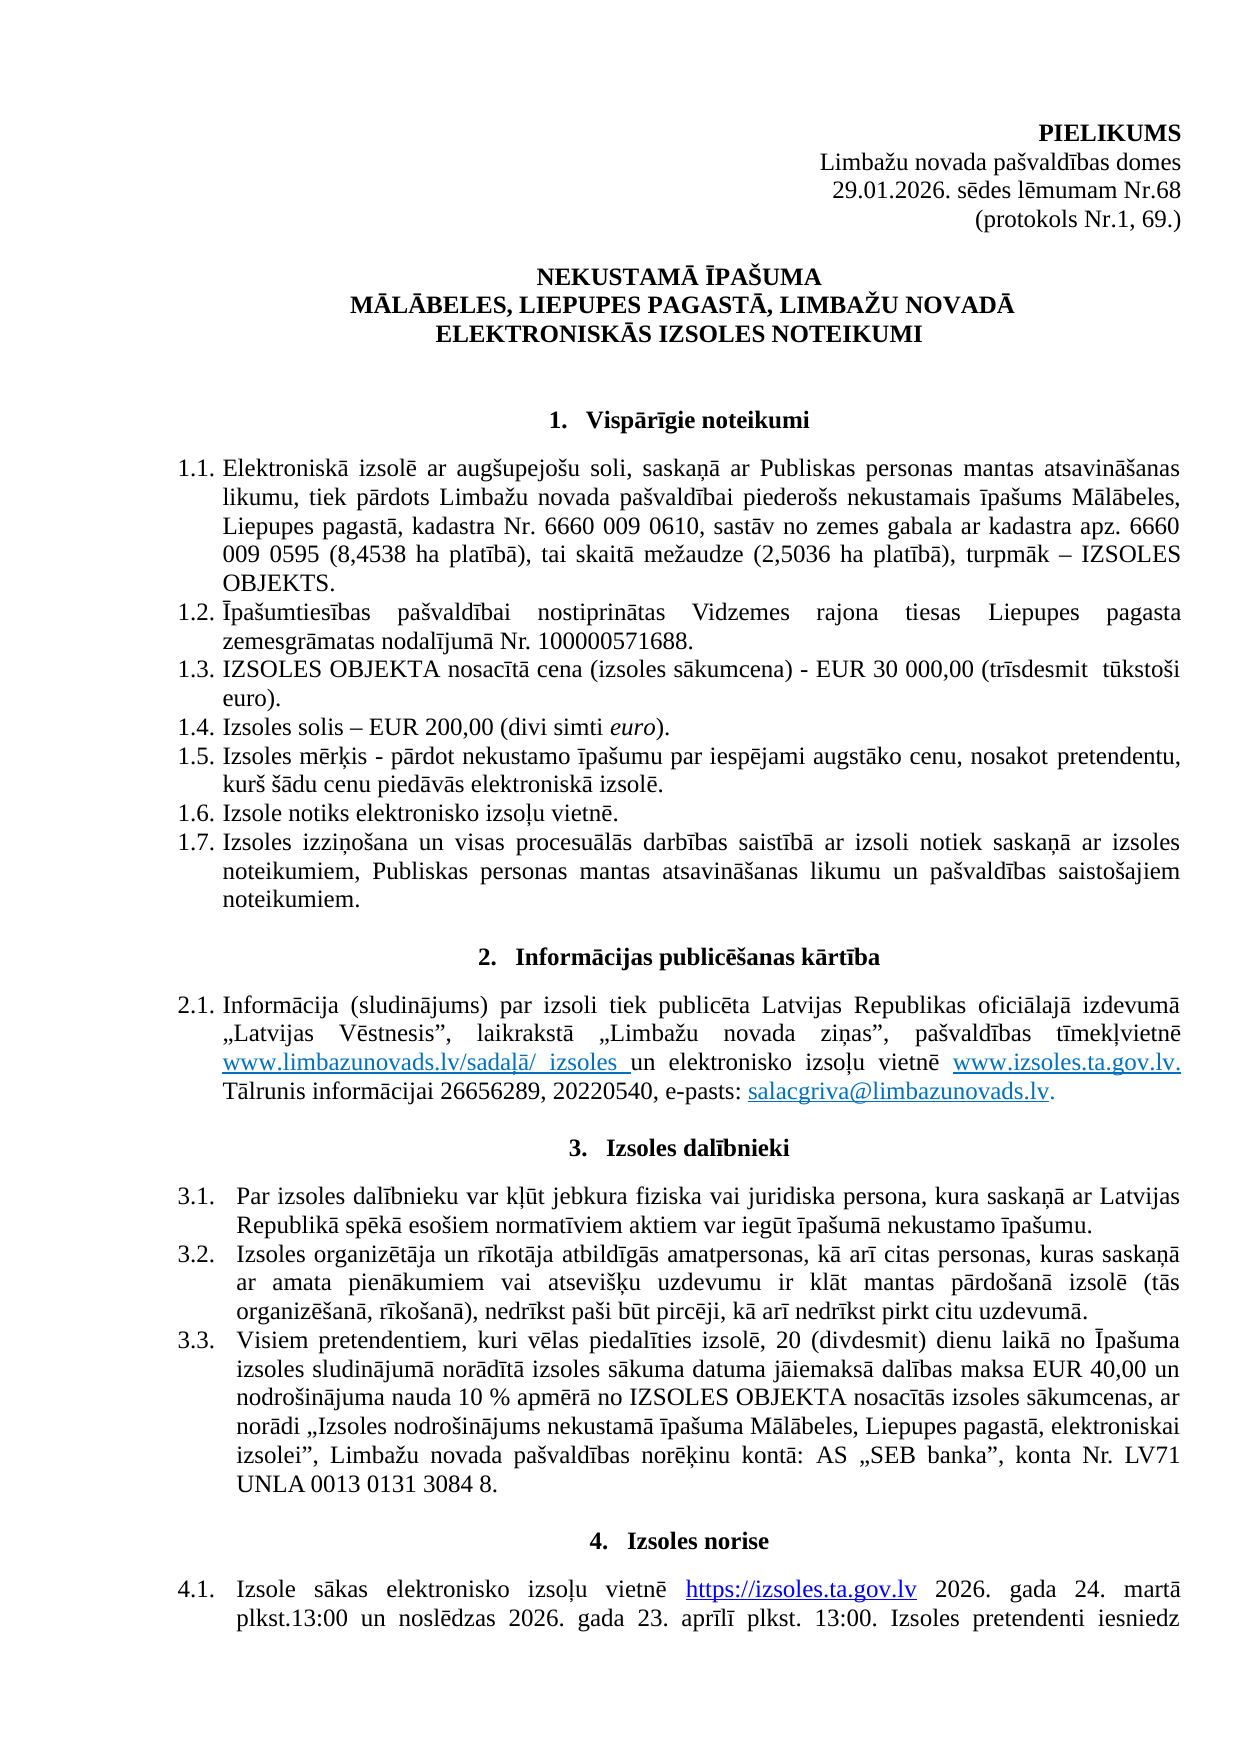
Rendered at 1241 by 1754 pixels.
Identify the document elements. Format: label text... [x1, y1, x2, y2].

list Informācija (sludinājums) par izsoli tiek publicēta Latvijas Republikas oficiālajā izdevumā „Latvijas Vēstnesis”, laikrakstā „Limbažu novada ziņas”, pašvaldības tīmekļvietnē www.limbazunovads.lv/sadaļā/ izsoles un elektronisko izsoļu vietnē www.izsoles.ta.gov.lv. Tālrunis informācijai 26656289, 20220540, e-pasts: salacgriva@limbazunovads.lv. [177, 990, 1181, 1105]
list IZSOLES OBJEKTA nosacītā cena (izsoles sākumcena) - EUR 30 000,00 (trīsdesmit tūkstoši euro). [177, 654, 1181, 712]
list Izsoles izziņošana un visas procesuālās darbības saistībā ar izsoli notiek saskaņā ar izsoles noteikumiem, Publiskas personas mantas atsavināšanas likumu un pašvaldības saistošajiem noteikumiem. [177, 827, 1181, 913]
list Informācijas publicēšanas kārtība [177, 942, 1181, 971]
text 29.01.2026. sēdes lēmumam Nr.68 [177, 176, 1181, 204]
text Mālābeles, Liepupes pagastā, Limbažu novadā [177, 291, 1181, 319]
list Visiem pretendentiem, kuri vēlas piedalīties izsolē, 20 (divdesmit) dienu laikā no Īpašuma izsoles sludinājumā norādītā izsoles sākuma datuma jāiemaksā dalības maksa EUR 40,00 un nodrošinājuma nauda 10 % apmērā no IZSOLES OBJEKTA nosacītās izsoles sākumcenas, ar norādi „Izsoles nodrošinājums nekustamā īpašuma Mālābeles, Liepupes pagastā, elektroniskai izsolei”, Limbažu novada pašvaldības norēķinu kontā: AS „SEB banka”, konta Nr. LV71 UNLA 0013 0131 3084 8. [177, 1325, 1181, 1497]
list Vispārīgie noteikumi [177, 406, 1181, 434]
text ELEKTRONISKĀS IZSOLES NOTEIKUMI [177, 319, 1181, 348]
list Izsoles mērķis - pārdot nekustamo īpašumu par iespējami augstāko cenu, nosakot pretendentu, kurš šādu cenu piedāvās elektroniskā izsolē. [177, 741, 1181, 798]
list Izsoles organizētāja un rīkotāja atbildīgās amatpersonas, kā arī citas personas, kuras saskaņā ar amata pienākumiem vai atsevišķu uzdevumu ir klāt mantas pārdošanā izsolē (tās organizēšanā, rīkošanā), nedrīkst paši būt pircēji, kā arī nedrīkst pirkt citu uzdevumā. [177, 1239, 1181, 1325]
list Par izsoles dalībnieku var kļūt jebkura fiziska vai juridiska persona, kura saskaņā ar Latvijas Republikā spēkā esošiem normatīviem aktiem var iegūt īpašumā nekustamo īpašumu. [177, 1181, 1181, 1239]
list Izsoles norise [177, 1526, 1181, 1555]
list Elektroniskā izsolē ar augšupejošu soli, saskaņā ar Publiskas personas mantas atsavināšanas likumu, tiek pārdots Limbažu novada pašvaldībai piederošs nekustamais īpašums Mālābeles, Liepupes pagastā, kadastra Nr. 6660 009 0610, sastāv no zemes gabala ar kadastra apz. 6660 009 0595 (8,4538 ha platībā), tai skaitā mežaudze (2,5036 ha platībā), turpmāk – IZSOLES OBJEKTS. [177, 453, 1181, 597]
list Izsoles solis – EUR 200,00 (divi simti euro). [177, 712, 1181, 741]
text NEKUSTAMĀ ĪPAŠUMA [177, 262, 1181, 291]
list Izsole notiks elektronisko izsoļu vietnē. [177, 798, 1181, 827]
list Īpašumtiesības pašvaldībai nostiprinātas Vidzemes rajona tiesas Liepupes pagasta zemesgrāmatas nodalījumā Nr. 100000571688. [177, 597, 1181, 654]
list Izsoles dalībnieki [177, 1133, 1181, 1162]
text PIELIKUMS [852, 118, 1181, 147]
text Limbažu novada pašvaldības domes [477, 147, 1181, 176]
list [177, 1574, 1181, 1631]
text (protokols Nr.1, 69.) [177, 204, 1181, 233]
